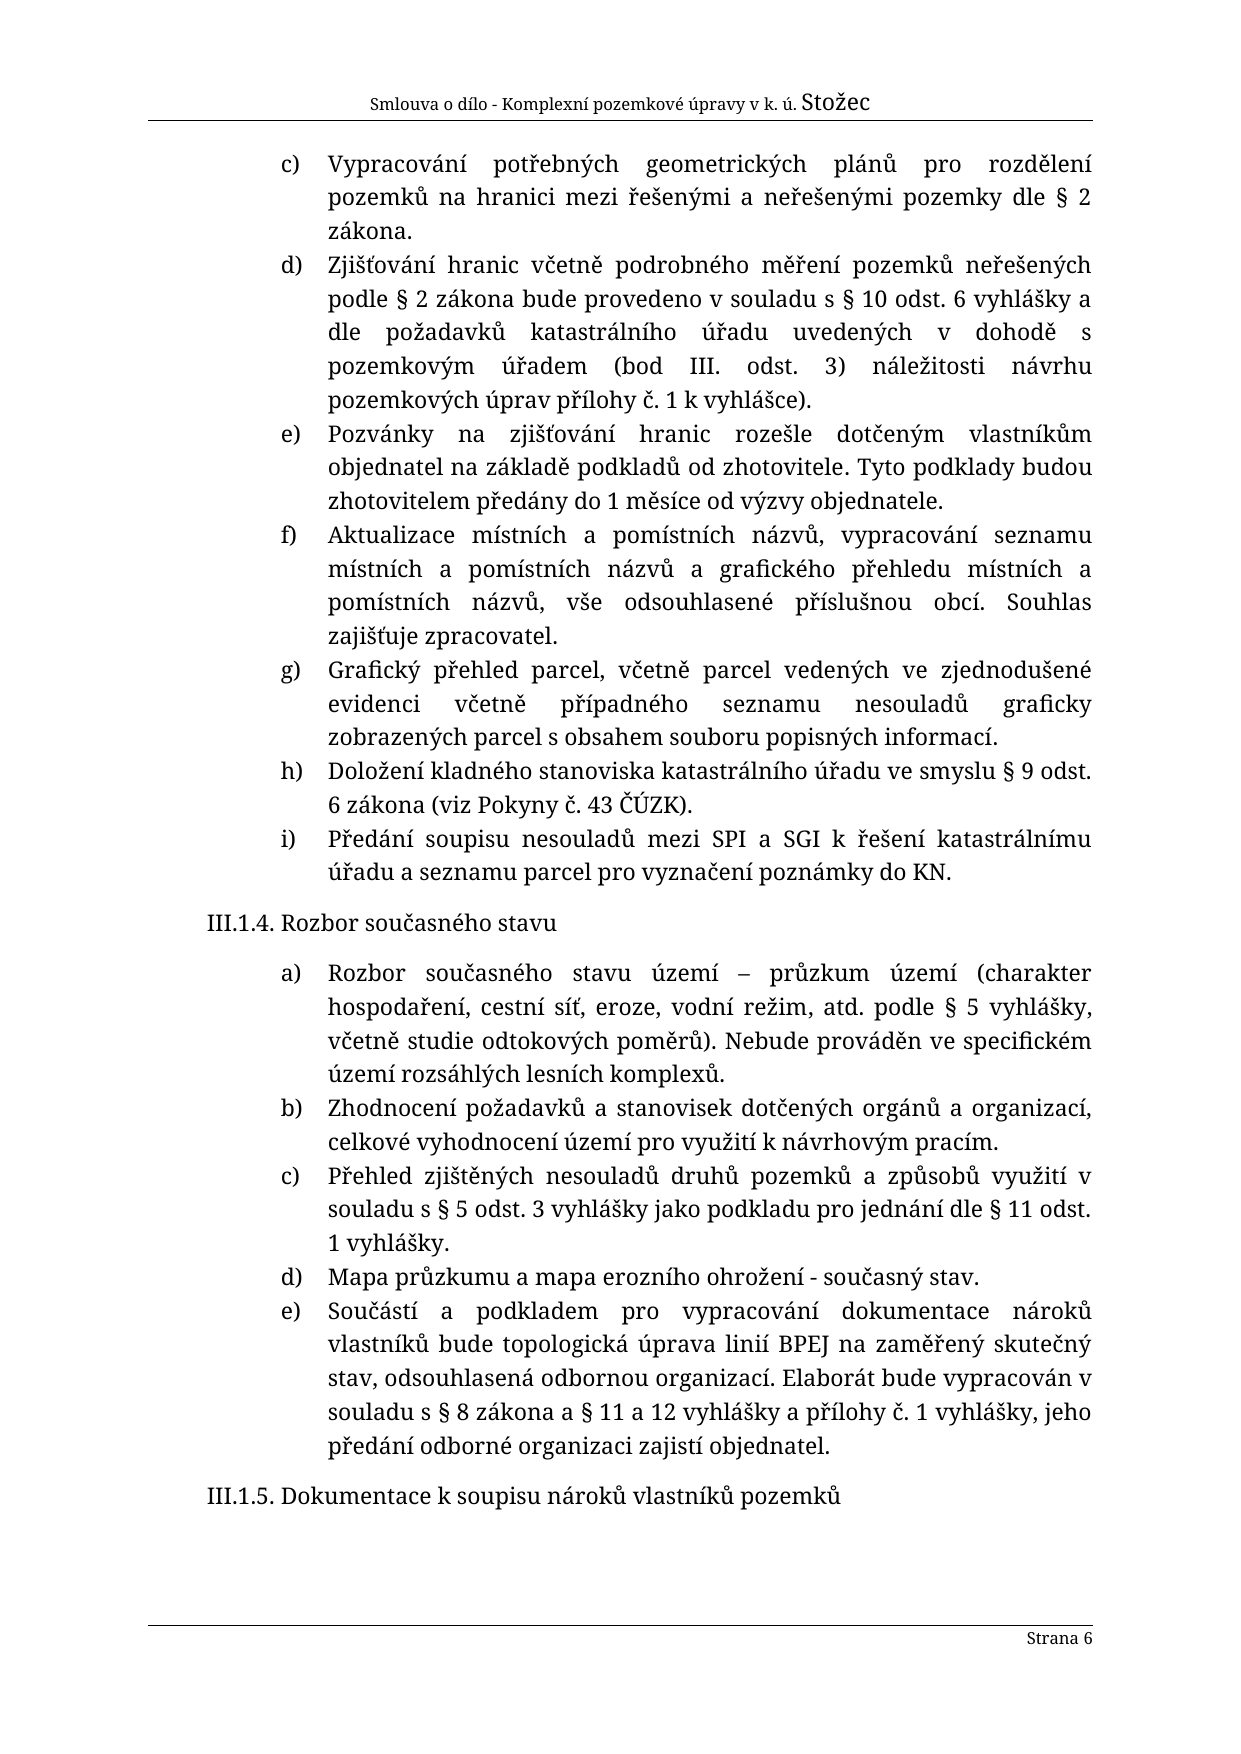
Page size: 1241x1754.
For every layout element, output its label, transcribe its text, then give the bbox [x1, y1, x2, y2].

text Předání soupisu nesouladů mezi SPI a SGI k řešení katastrálnímu úřadu a seznamu parcel pro vyznačení poznámky do KN. [281, 823, 1093, 888]
text Součástí a podkladem pro vypracování dokumentace nároků vlastníků bude topologická úprava linií BPEJ na zaměřený skutečný stav, odsouhlasená odbornou organizací. Elaborát bude vypracován v souladu s § 8 zákona a § 11 a 12 vyhlášky a přílohy č. 1 vyhlášky, jeho předání odborné organizaci zajistí objednatel. [281, 1295, 1093, 1461]
text Zjišťování hranic včetně podrobného měření pozemků neřešených podle § 2 zákona bude provedeno v souladu s § 10 odst. 6 vyhlášky a dle požadavků katastrálního úřadu uvedených v dohodě s pozemkovým úřadem (bod III. odst. 3) náležitosti návrhu pozemkových úprav přílohy č. 1 k vyhlášce). [281, 249, 1093, 415]
text Rozbor současného stavu území – průzkum území (charakter hospodaření, cestní síť, eroze, vodní režim, atd. podle § 5 vyhlášky, včetně studie odtokových poměrů). Nebude prováděn ve specifickém území rozsáhlých lesních komplexů. [281, 957, 1093, 1090]
text Rozbor současného stavu [207, 907, 1093, 938]
text Mapa průzkumu a mapa erozního ohrožení - současný stav. [281, 1261, 1093, 1292]
text Dokumentace k soupisu nároků vlastníků pozemků [207, 1480, 1093, 1511]
text Zhodnocení požadavků a stanovisek dotčených orgánů a organizací, celkové vyhodnocení území pro využití k návrhovým pracím. [281, 1092, 1093, 1157]
text Aktualizace místních a pomístních názvů, vypracování seznamu místních a pomístních názvů a grafického přehledu místních a pomístních názvů, vše odsouhlasené příslušnou obcí. Souhlas zajišťuje zpracovatel. [281, 519, 1093, 651]
text Vypracování potřebných geometrických plánů pro rozdělení pozemků na hranici mezi řešenými a neřešenými pozemky dle § 2 zákona. [281, 148, 1093, 246]
text Pozvánky na zjišťování hranic rozešle dotčeným vlastníkům objednatel na základě podkladů od zhotovitele. Tyto podklady budou zhotovitelem předány do 1 měsíce od výzvy objednatele. [281, 418, 1093, 516]
text Přehled zjištěných nesouladů druhů pozemků a způsobů využití v souladu s § 5 odst. 3 vyhlášky jako podkladu pro jednání dle § 11 odst. 1 vyhlášky. [281, 1160, 1093, 1258]
text Grafický přehled parcel, včetně parcel vedených ve zjednodušené evidenci včetně případného seznamu nesouladů graficky zobrazených parcel s obsahem souboru popisných informací. [281, 654, 1093, 753]
text Doložení kladného stanoviska katastrálního úřadu ve smyslu § 9 odst. 6 zákona (viz Pokyny č. 43 ČÚZK). [281, 755, 1093, 820]
